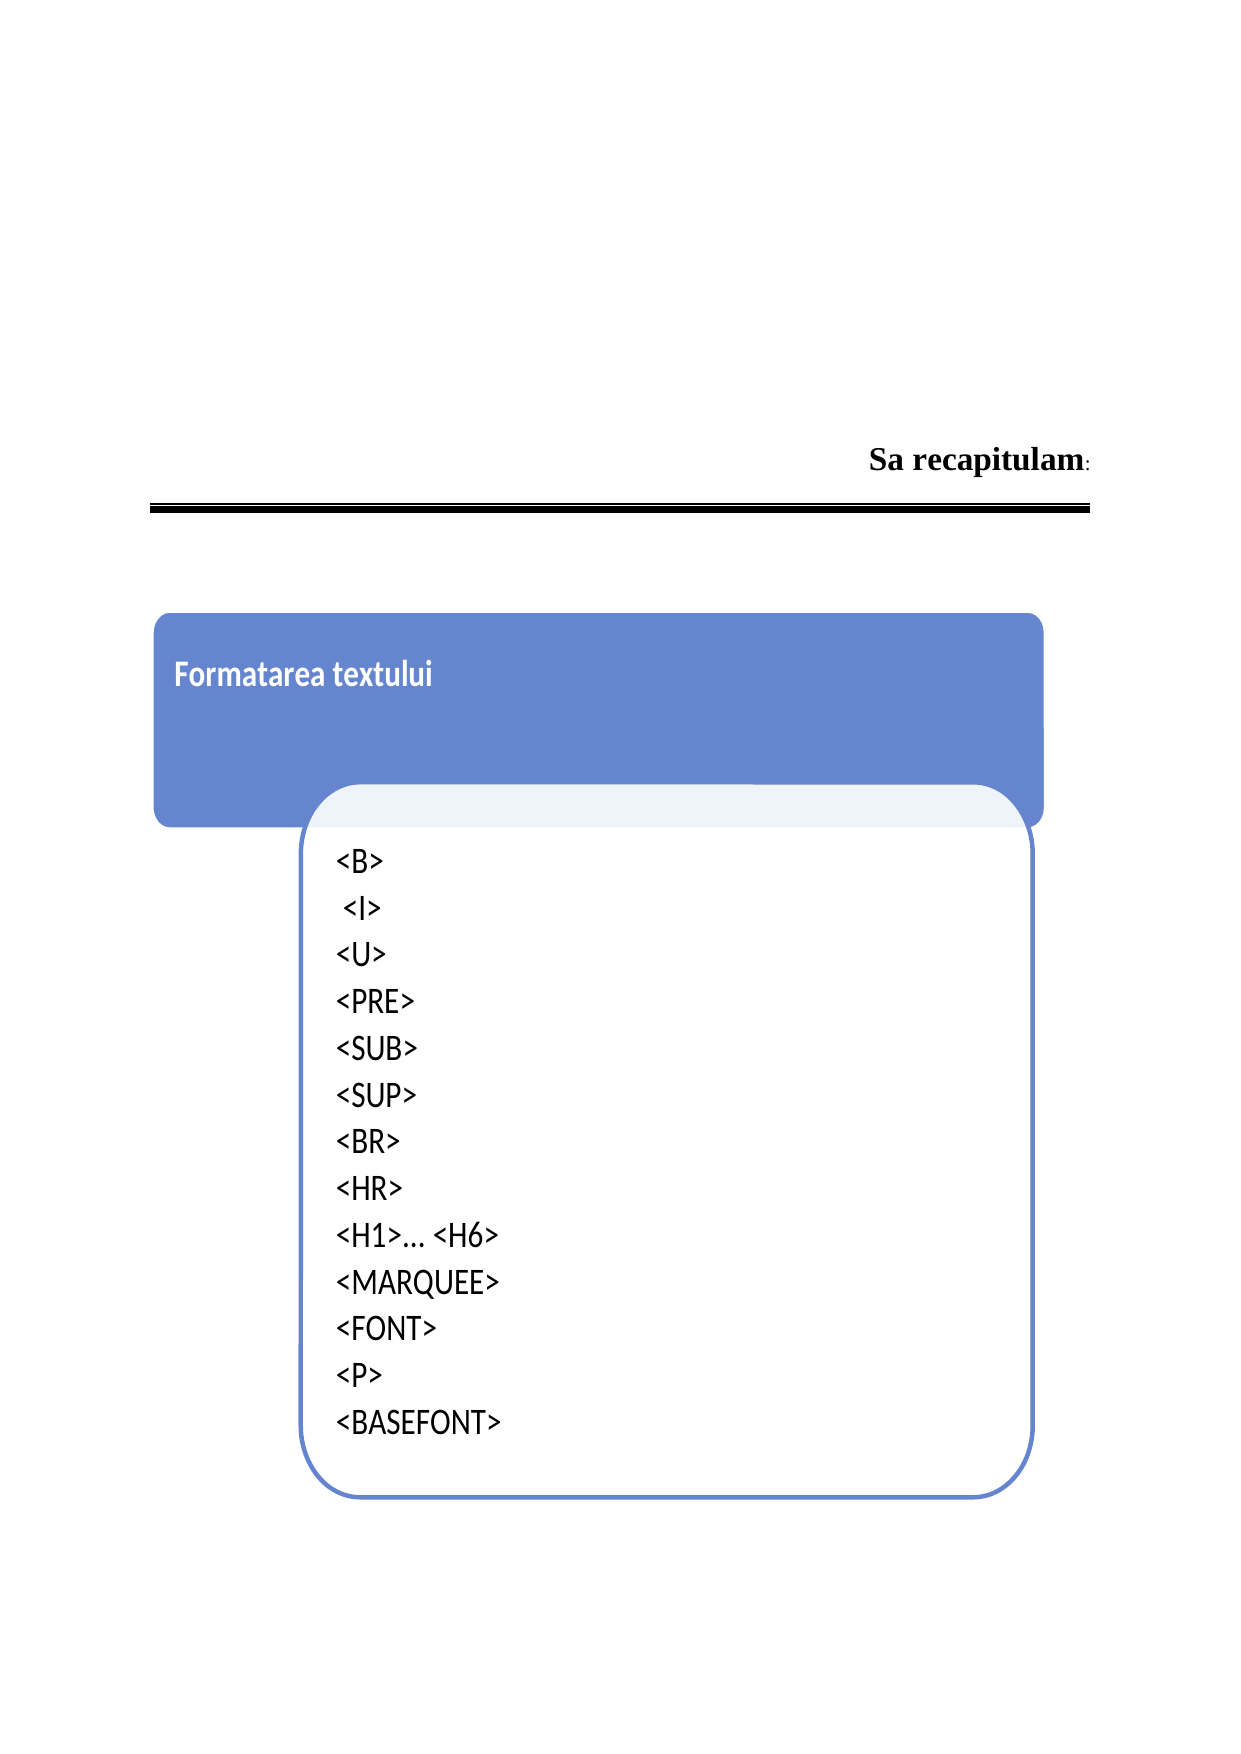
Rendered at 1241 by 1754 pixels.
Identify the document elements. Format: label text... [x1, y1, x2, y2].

text Sa recapitulam: [150, 439, 1090, 477]
